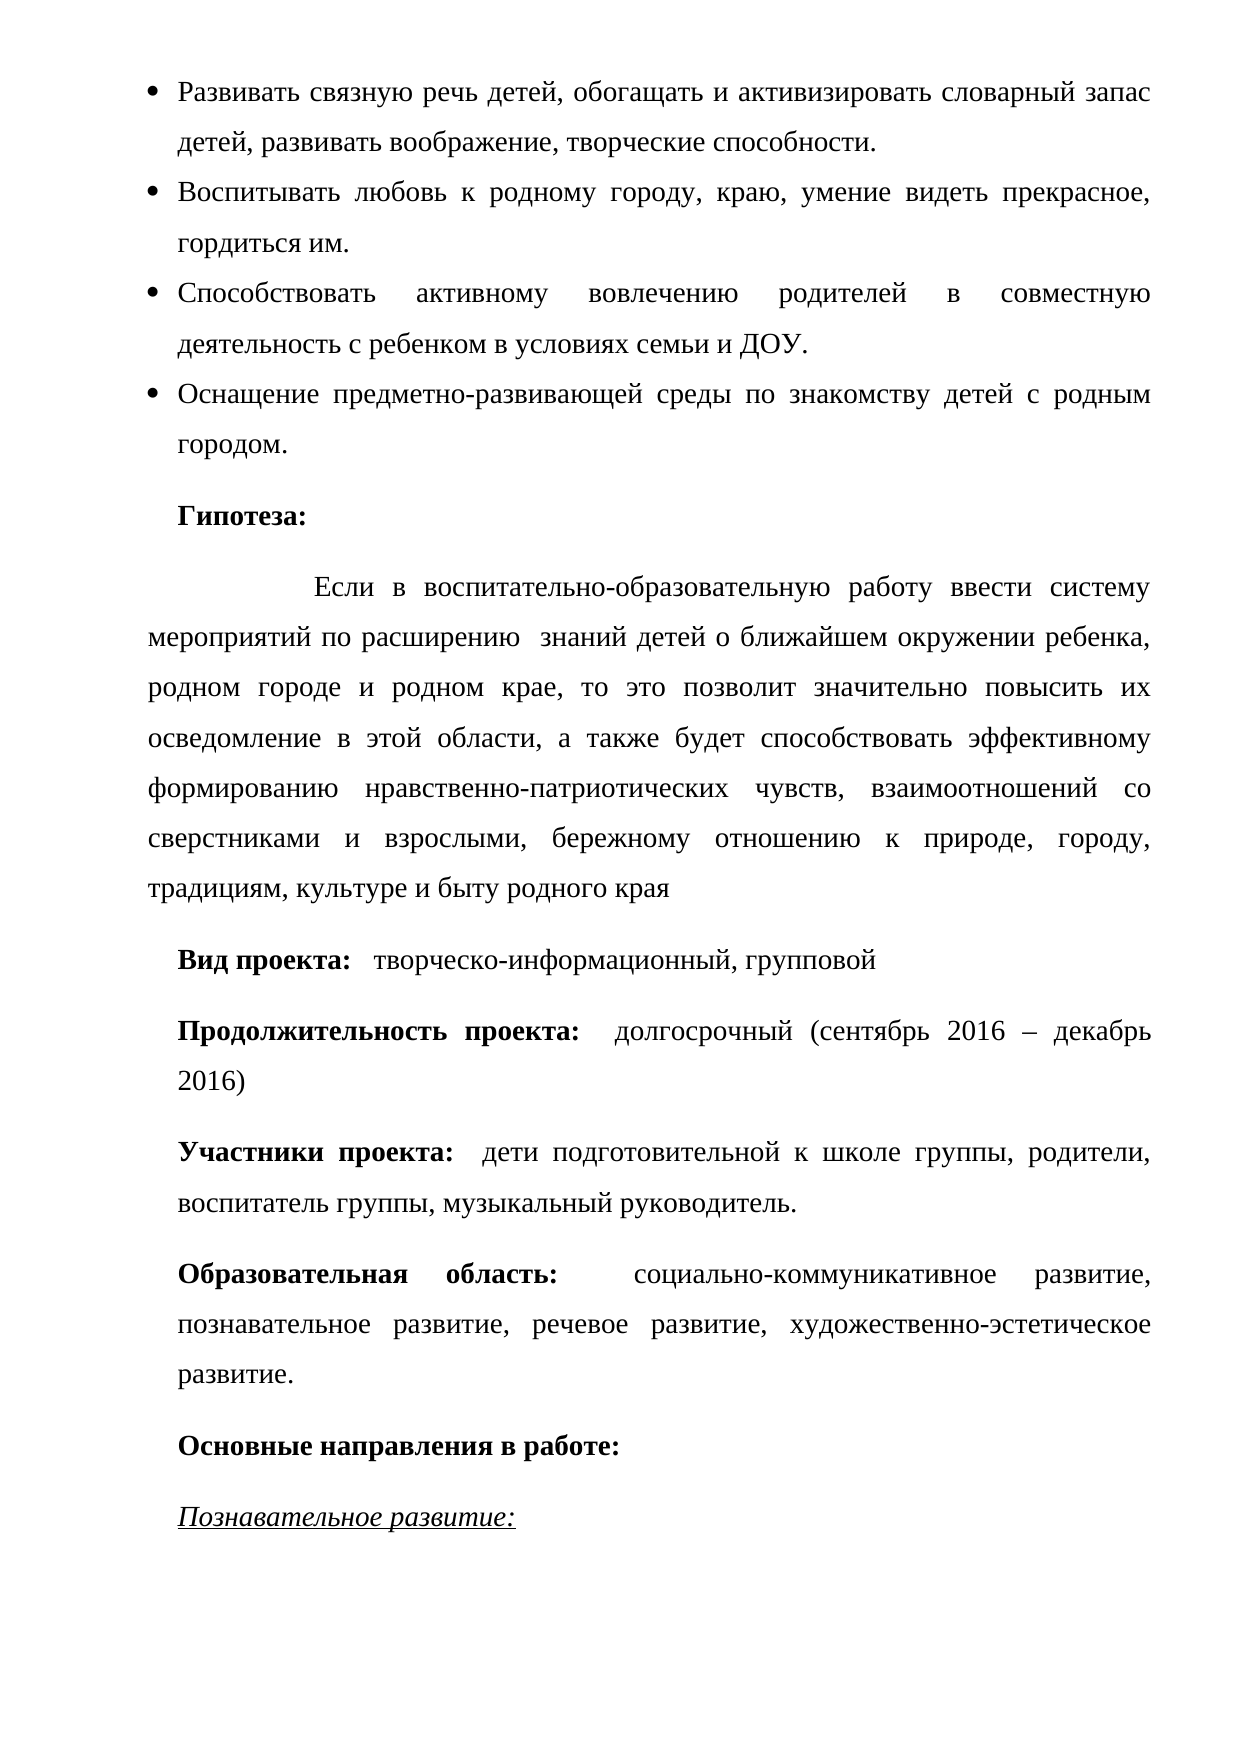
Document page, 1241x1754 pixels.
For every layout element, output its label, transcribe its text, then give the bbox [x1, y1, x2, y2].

text Основные направления в работе: [177, 1428, 1152, 1461]
list Воспитывать любовь к родному городу, краю, умение видеть прекрасное, гордиться им. [148, 174, 1152, 258]
list Оснащение предметно-развивающей среды по знакомству детей с родным городом. [148, 376, 1152, 460]
list Развивать связную речь детей, обогащать и активизировать словарный запас детей, развивать воображение, творческие способности. [148, 74, 1152, 158]
text Продолжительность проекта: долгосрочный (сентябрь 2016 – декабрь 2016) [177, 1013, 1152, 1097]
text Если в воспитательно-образовательную работу ввести систему мероприятий по расширению знаний детей о ближайшем окружении ребенка, родном городе и родном крае, то это позволит значительно повысить их осведомление в этой области, а также будет способствовать эффективному формированию нравственно-патриотических чувств, взаимоотношений со сверстниками и взрослыми, бережному отношению к природе, городу, традициям, культуре и быту родного края [148, 569, 1152, 904]
text Вид проекта: творческо-информационный, групповой [177, 942, 1152, 975]
text Участники проекта: дети подготовительной к школе группы, родители, воспитатель группы, музыкальный руководитель. [177, 1134, 1152, 1218]
list Способствовать активному вовлечению родителей в совместную деятельность с ребенком в условиях семьи и ДОУ. [148, 275, 1152, 359]
text Познавательное развитие: [177, 1499, 1152, 1532]
text Гипотеза: [177, 498, 1152, 531]
text Образовательная область: социально-коммуникативное развитие, познавательное развитие, речевое развитие, художественно-эстетическое развитие. [177, 1256, 1152, 1390]
